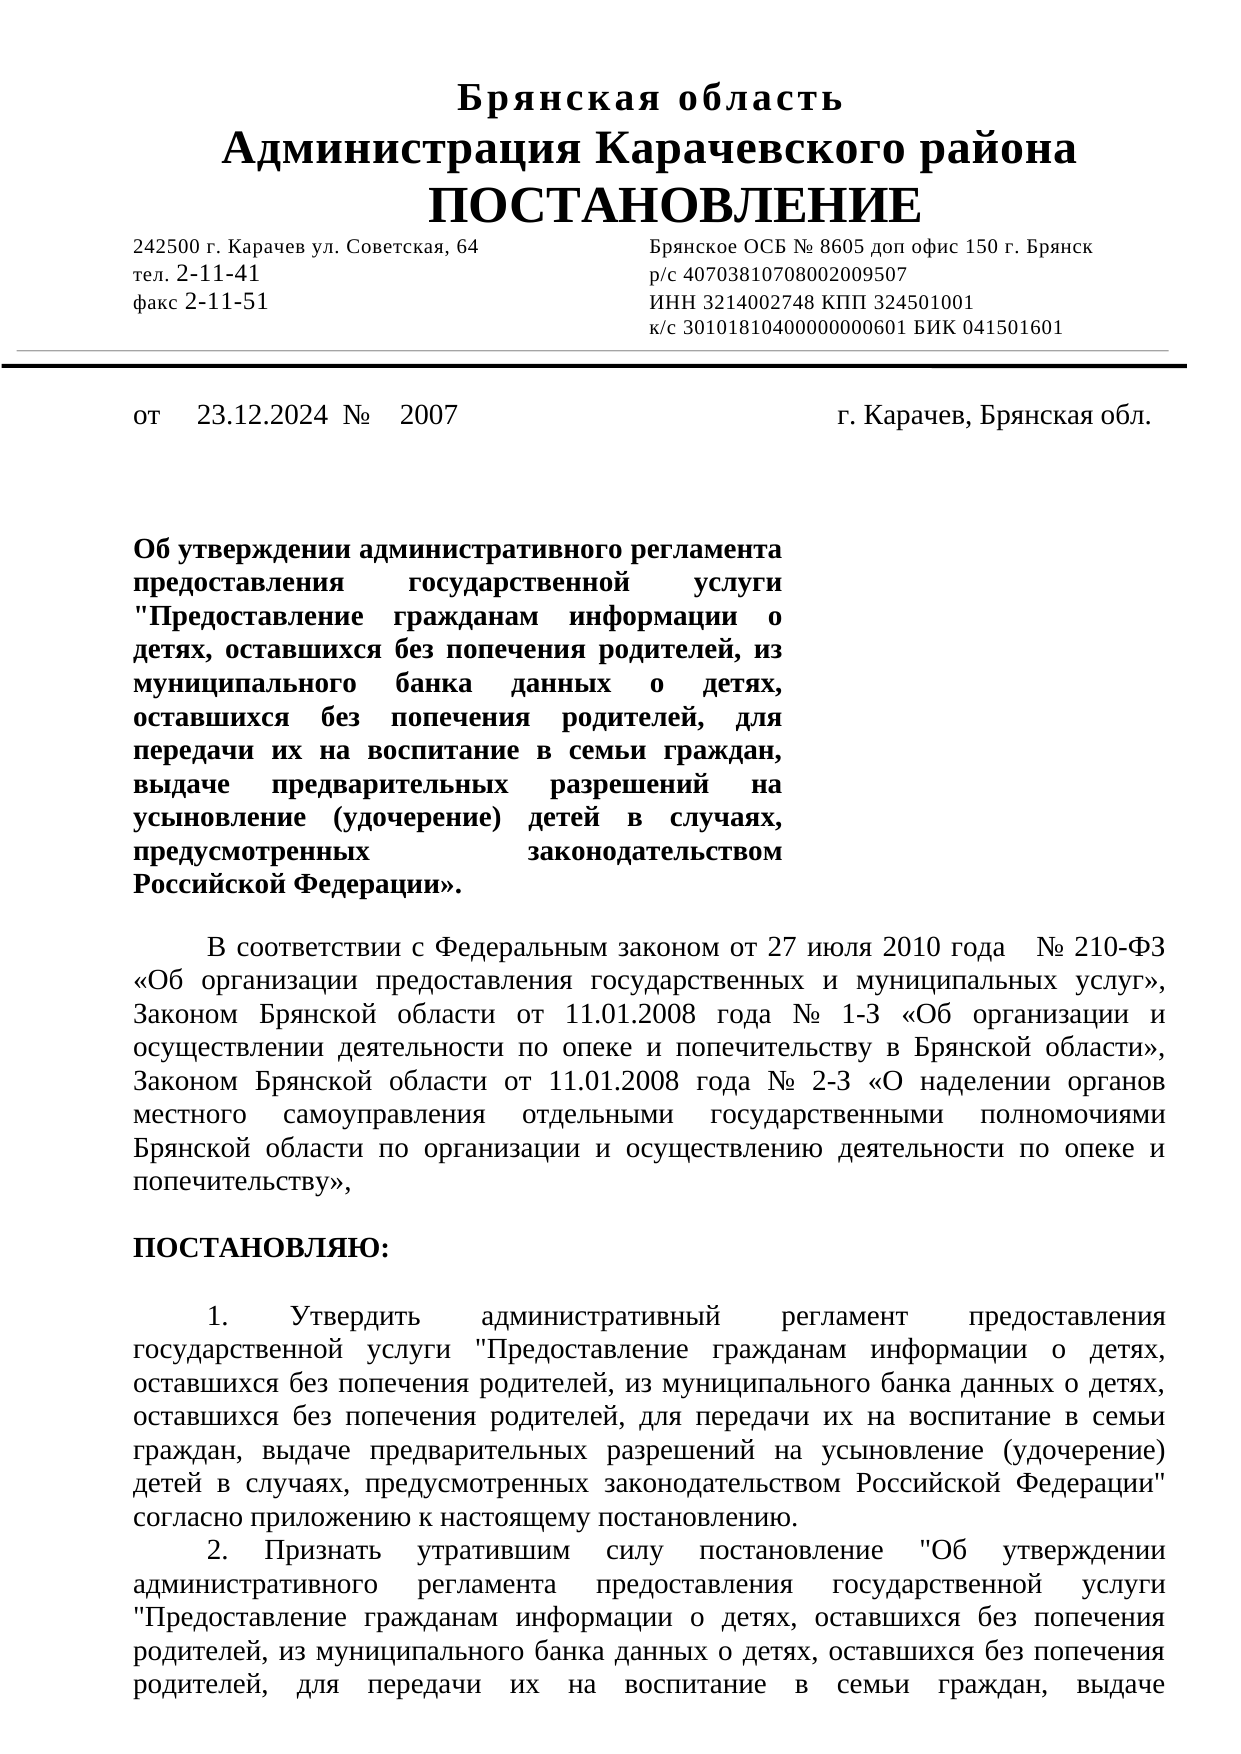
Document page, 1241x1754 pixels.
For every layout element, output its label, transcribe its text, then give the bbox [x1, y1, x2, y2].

text к/с 30101810400000000601 БИК 041501601 [133, 315, 1196, 339]
text ПОСТАНОВЛЯЮ: [133, 1231, 1167, 1264]
text факс 2-11-51 ИНН 3214002748 КПП 324501001 [133, 286, 1167, 315]
text . Карачев ул. Советская, 64 Брянское ОСБ № 8605 доп офис . Брянск [133, 234, 1195, 258]
text Брянская область [133, 73, 1167, 119]
text Администрация Карачевского района [133, 119, 1167, 174]
text тел. 2-11-41 р/с 40703810708002009507 [133, 258, 1167, 286]
text ПОСТАНОВЛЕНИЕ [133, 174, 1167, 234]
text от 23.12.2024 № 2007 г. Карачев, Брянская обл. [133, 397, 1167, 430]
text Об утверждении административного регламента предоставления государственной услуги "Предоставление гражданам информации о детях, оставшихся без попечения родителей, из муниципального банка данных о детях, оставшихся без попечения родителей, для передачи их на воспитание в семьи граждан, выдаче предварительных разрешений на усыновление (удочерение) детей в случаях, предусмотренных законодательством Российской Федерации». [133, 531, 783, 900]
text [133, 1532, 1167, 1700]
text 1. Утвердить административный регламент предоставления государственной услуги "Предоставление гражданам информации о детях, оставшихся без попечения родителей, из муниципального банка данных о детях, оставшихся без попечения родителей, для передачи их на воспитание в семьи граждан, выдаче предварительных разрешений на усыновление (удочерение) детей в случаях, предусмотренных законодательством Российской Федерации" согласно приложению к настоящему постановлению. [133, 1298, 1167, 1532]
text В соответствии с Федеральным законом от 27 июля 2010 года № 210-ФЗ «Об организации предоставления государственных и муниципальных услуг», Законом Брянской области от 11.01.2008 года № 1-З «Об организации и осуществлении деятельности по опеке и попечительству в Брянской области», Законом Брянской области от 11.01.2008 года № 2-З «О наделении органов местного самоуправления отдельными государственными полномочиями Брянской области по организации и осуществлению деятельности по опеке и попечительству», [133, 929, 1167, 1197]
